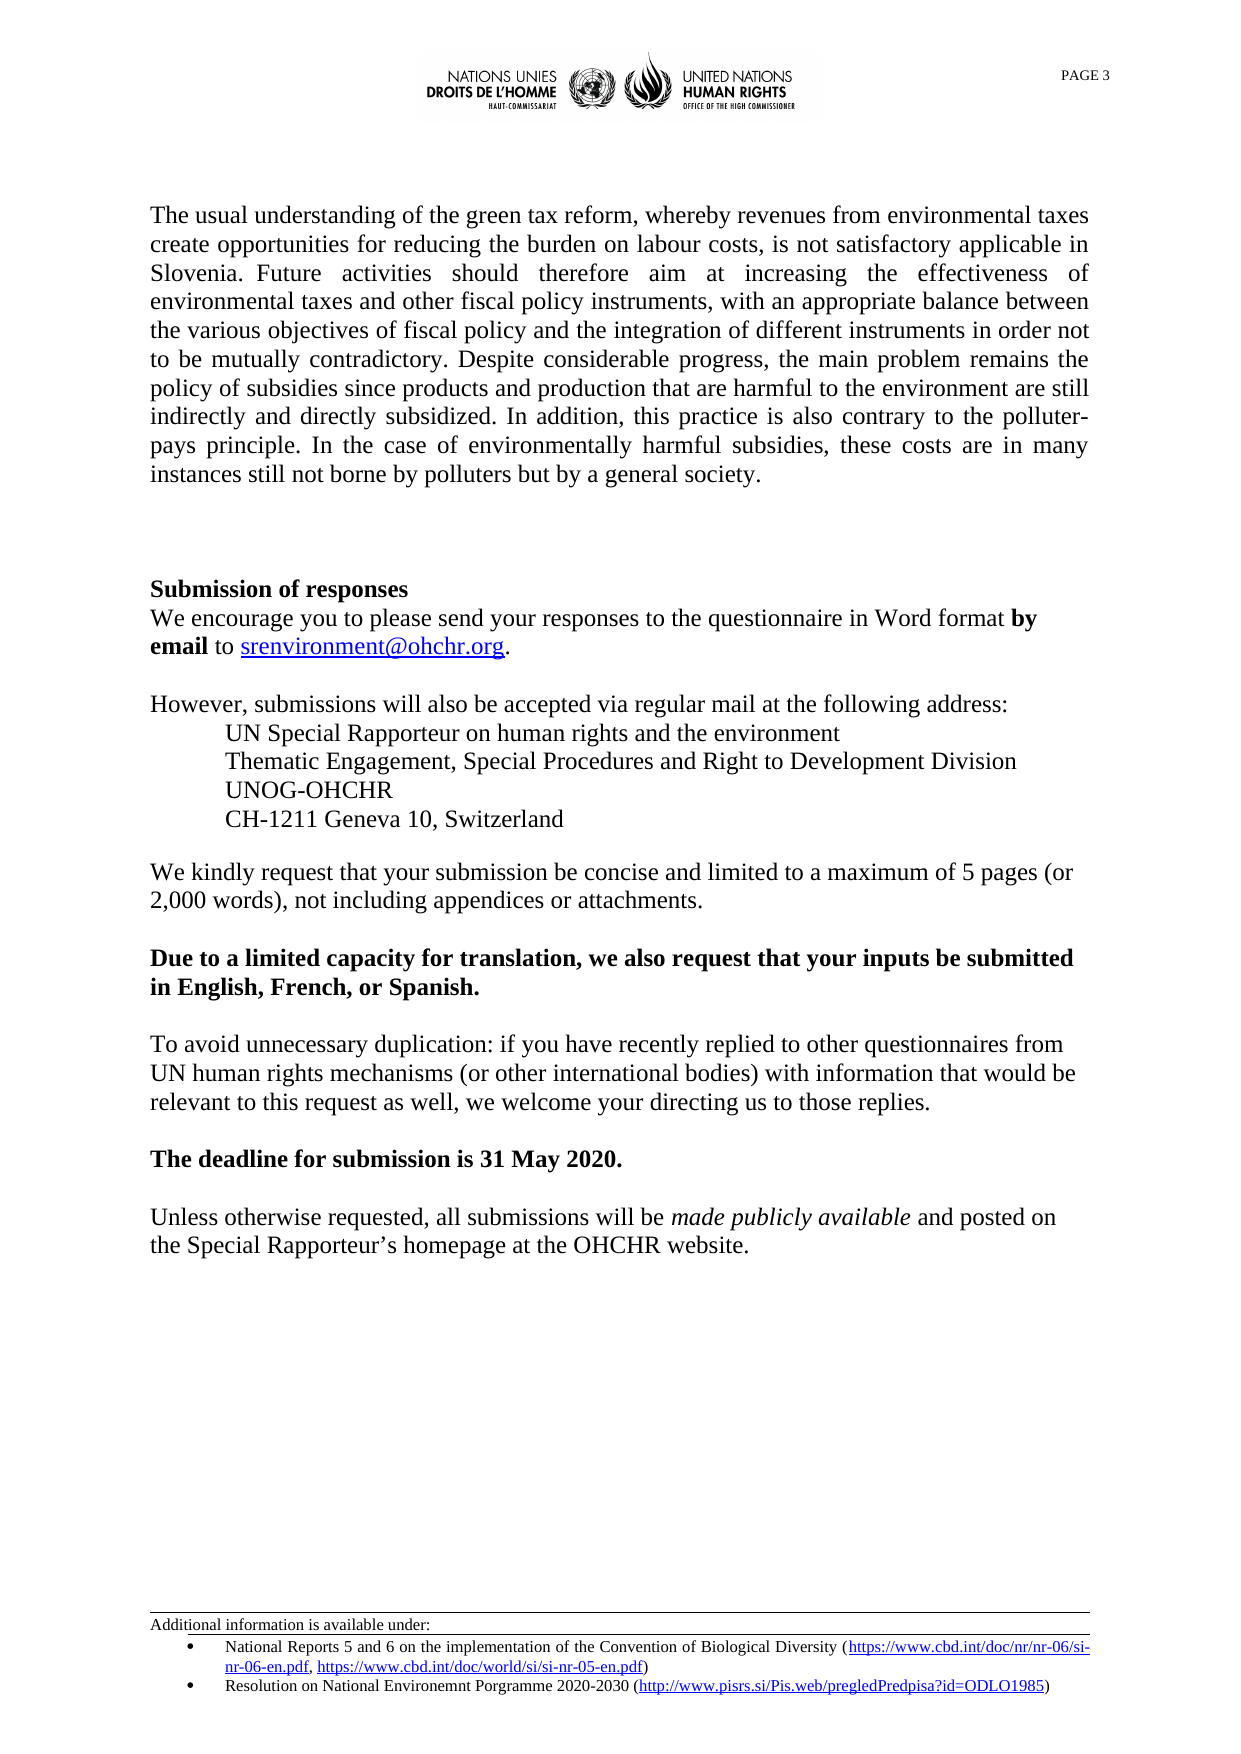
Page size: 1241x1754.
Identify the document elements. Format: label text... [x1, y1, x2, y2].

text Submission of responses [150, 574, 1090, 603]
text We encourage you to please send your responses to the questionnaire in Word format by email to srenvironment@ohchr.org. [150, 603, 1090, 660]
list Thematic Engagement, Special Procedures and Right to Development Division UNOG-OHCHR CH-1211 Geneva 10, Switzerland [225, 746, 1090, 857]
text Unless otherwise requested, all submissions will be made publicly available and posted on the Special Rapporteur’s homepage at the OHCHR website. [150, 1202, 1090, 1259]
text Due to a limited capacity for translation, we also request that your inputs be submitted in English, French, or Spanish. [150, 943, 1090, 1000]
text The usual understanding of the green tax reform, whereby revenues from environmental taxes create opportunities for reducing the burden on labour costs, is not satisfactory applicable in Slovenia. Future activities should therefore aim at increasing the effectiveness of environmental taxes and other fiscal policy instruments, with an appropriate balance between the various objectives of fiscal policy and the integration of different instruments in order not to be mutually contradictory. Despite considerable progress, the main problem remains the policy of subsidies since products and production that are harmful to the environment are still indirectly and directly subsidized. In addition, this practice is also contrary to the polluter-pays principle. In the case of environmentally harmful subsidies, these costs are in many instances still not borne by polluters but by a general society. [150, 200, 1090, 488]
list UN Special Rapporteur on human rights and the environment [225, 718, 1090, 746]
text To avoid unnecessary duplication: if you have recently replied to other questionnaires from UN human rights mechanisms (or other international bodies) with information that would be relevant to this request as well, we welcome your directing us to those replies. [150, 1029, 1090, 1115]
text However, submissions will also be accepted via regular mail at the following address: [150, 689, 1090, 718]
picture [418, 50, 823, 124]
text We kindly request that your submission be concise and limited to a maximum of 5 pages (or 2,000 words), not including appendices or attachments. [150, 857, 1090, 914]
text The deadline for submission is 31 May 2020. [150, 1144, 1090, 1173]
